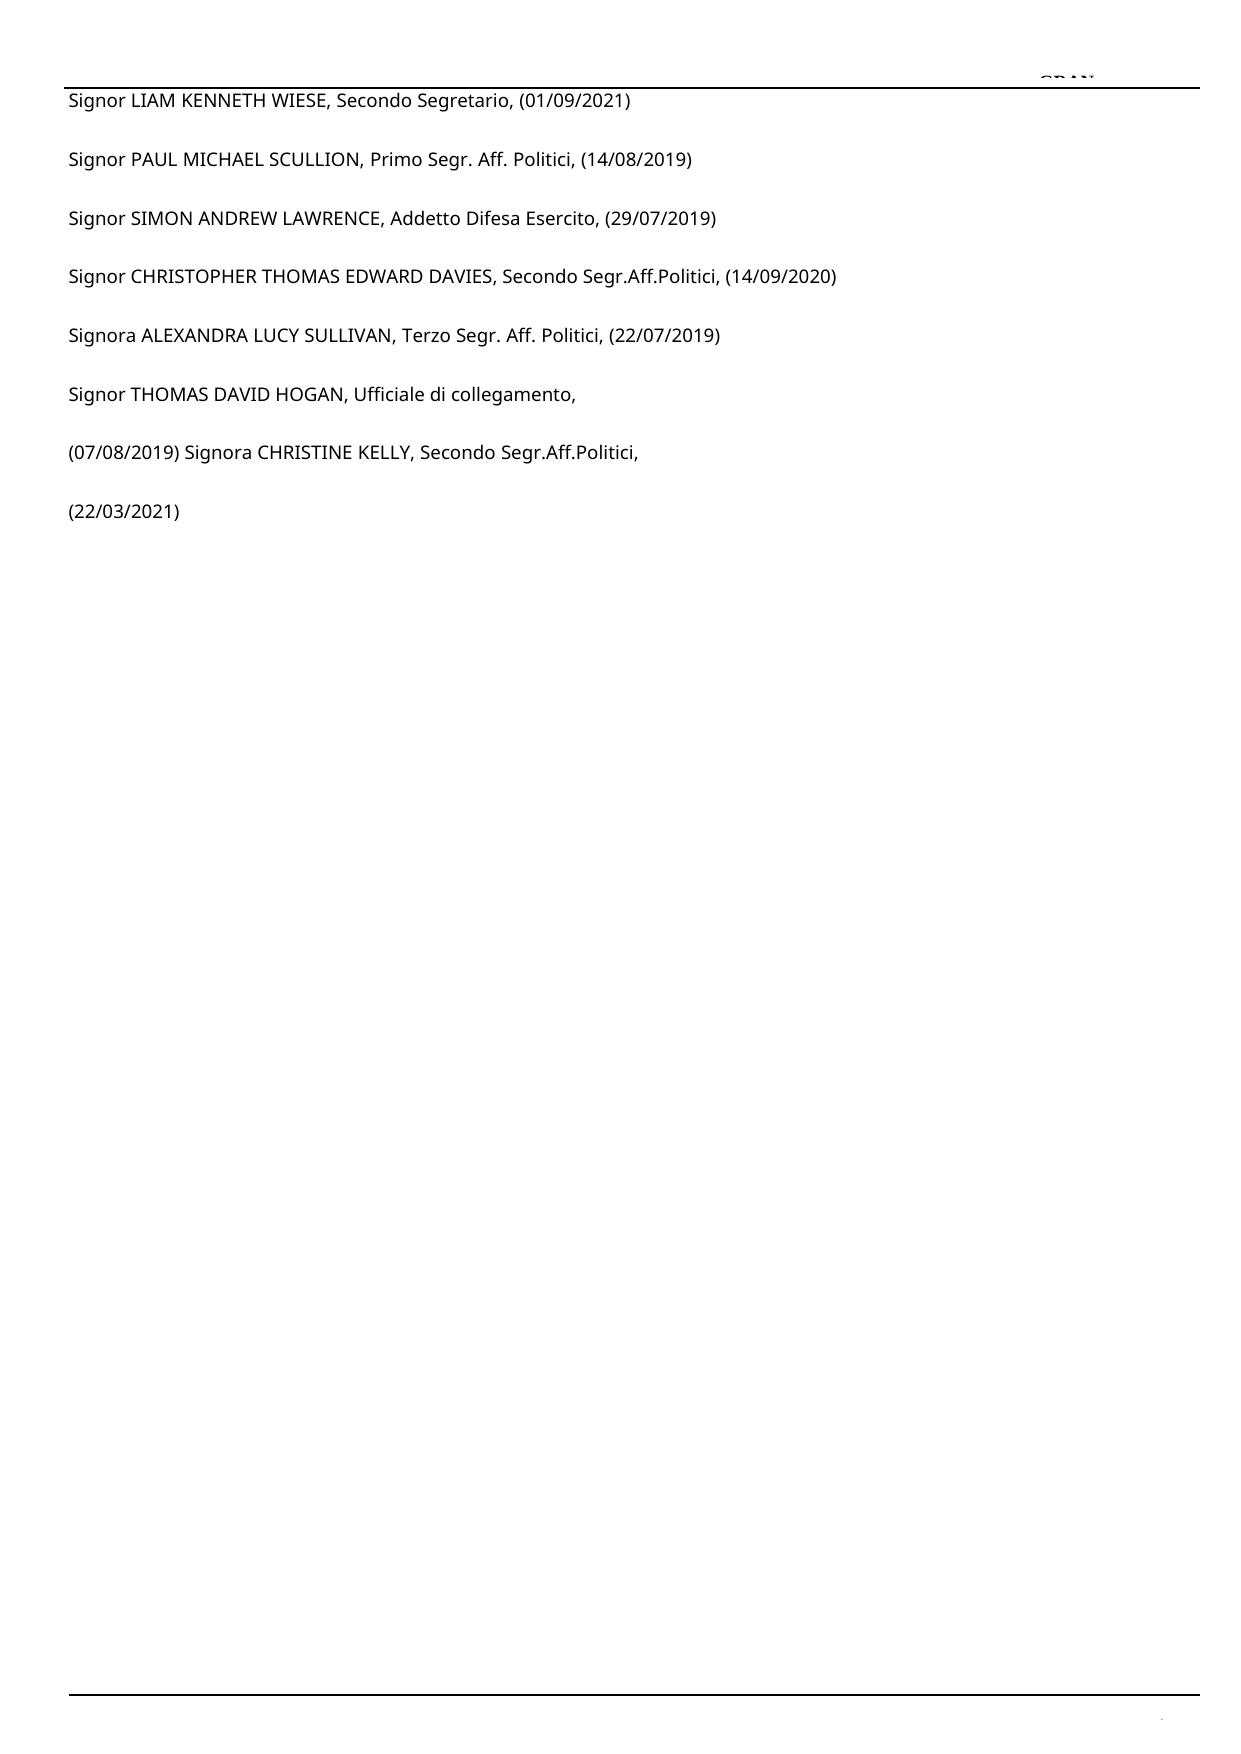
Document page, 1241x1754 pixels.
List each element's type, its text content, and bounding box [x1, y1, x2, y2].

text Signor CHRISTOPHER THOMAS EDWARD DAVIES, Secondo Segr.Aff.Politici, (14/09/2020) Signora ALEXANDRA LUCY SULLIVAN, Terzo Segr. Aff. Politici, (22/07/2019) [68, 264, 846, 348]
text Signor PAUL MICHAEL SCULLION, Primo Segr. Aff. Politici, (14/08/2019) Signor SIMON ANDREW LAWRENCE, Addetto Difesa Esercito, (29/07/2019) [68, 146, 733, 231]
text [68, 87, 732, 113]
text Signor THOMAS DAVID HOGAN, Ufficiale di collegamento, (07/08/2019) Signora CHRISTINE KELLY, Secondo Segr.Aff.Politici, (22/03/2021) [68, 381, 676, 524]
